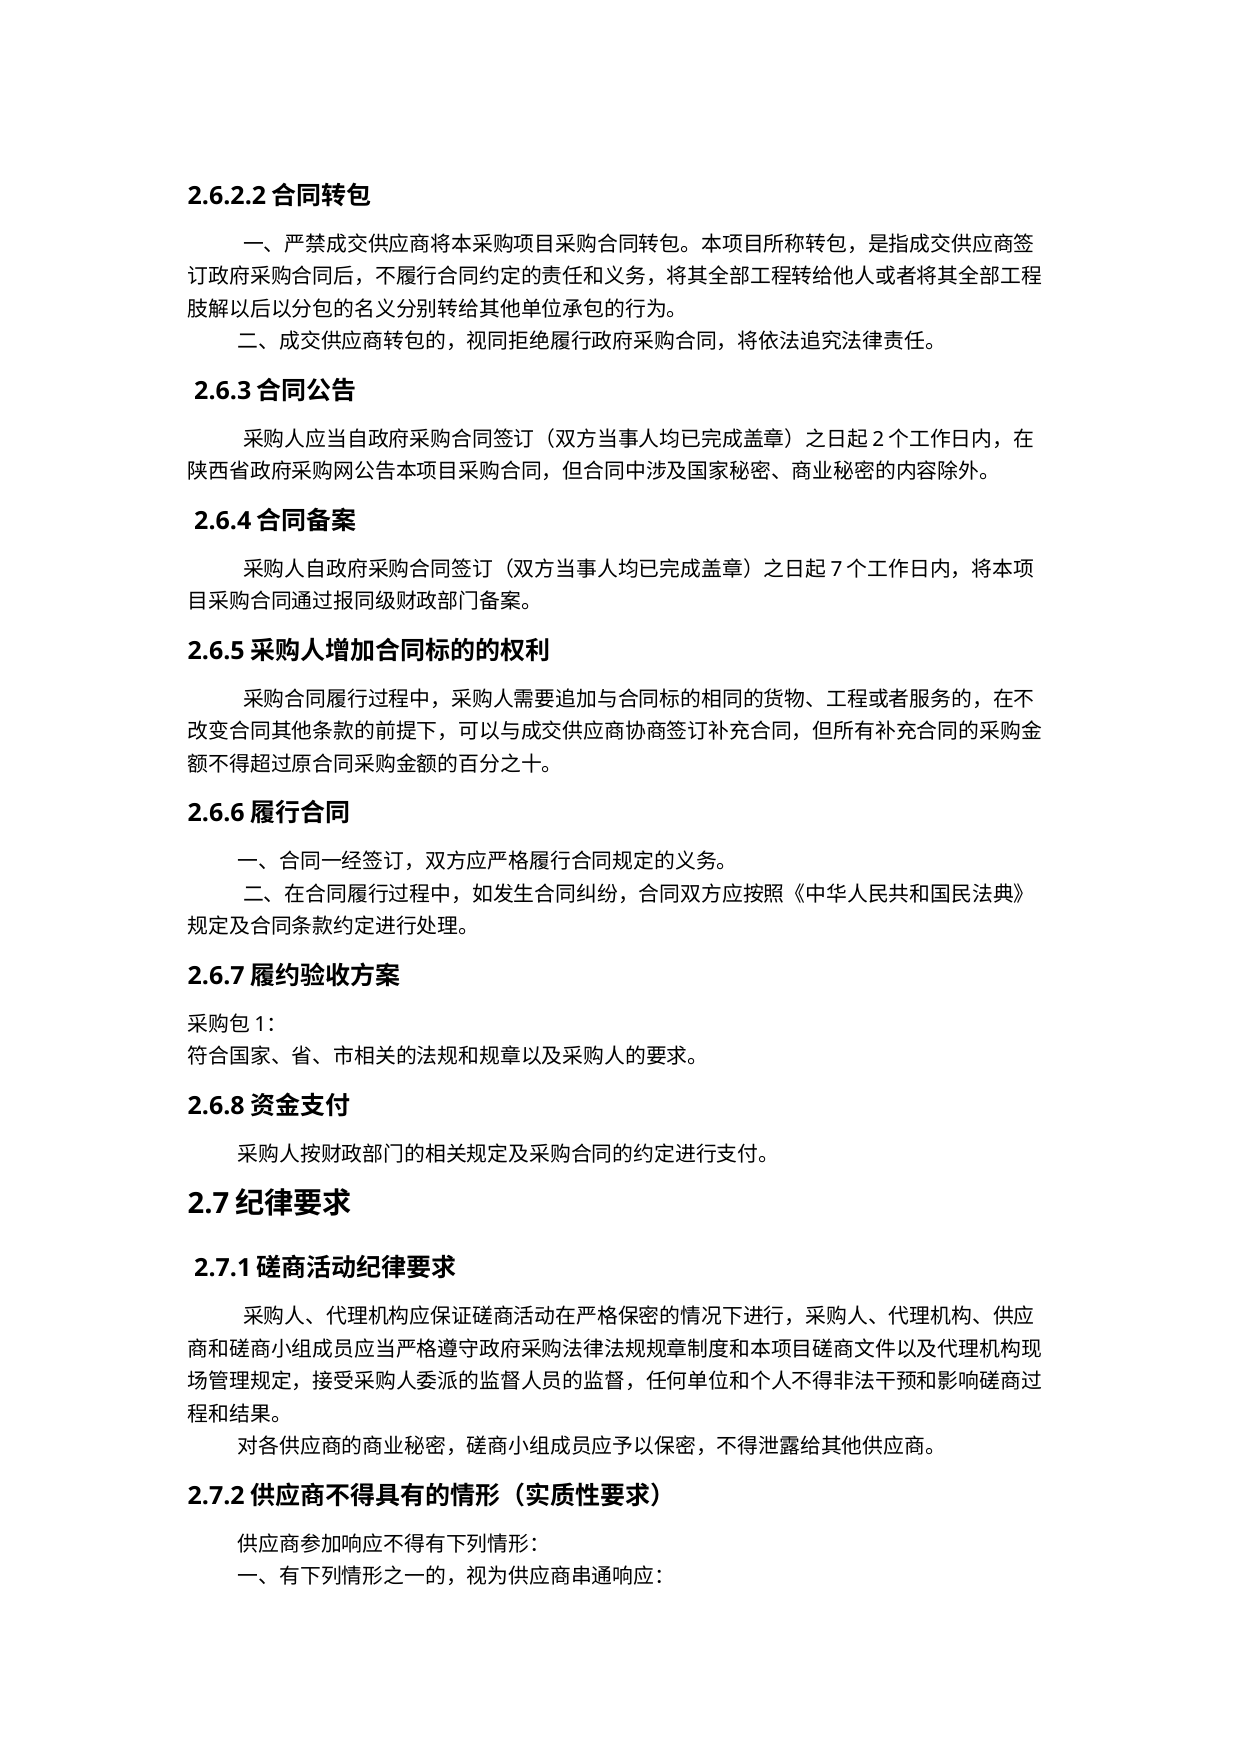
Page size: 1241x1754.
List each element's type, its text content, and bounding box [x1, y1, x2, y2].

text 采购人按财政部门的相关规定及采购合同的约定进行支付。 [187, 1137, 1053, 1169]
text 2.7纪律要求 [187, 1169, 1053, 1234]
text 2.6.6履行合同 [187, 779, 1053, 844]
text 一、严禁成交供应商将本采购项目采购合同转包。本项目所称转包，是指成交供应商签订政府采购合同后，不履行合同约定的责任和义务，将其全部工程转给他人或者将其全部工程肢解以后以分包的名义分别转给其他单位承包的行为。 [187, 227, 1053, 324]
text 采购包1： [187, 1007, 1053, 1039]
text 2.6.3合同公告 [187, 357, 1053, 422]
text 一、有下列情形之一的，视为供应商串通响应： [187, 1559, 1053, 1592]
text 符合国家、省、市相关的法规和规章以及采购人的要求。 [187, 1039, 1053, 1072]
text 2.6.2.2合同转包 [187, 162, 1053, 227]
text 采购合同履行过程中，采购人需要追加与合同标的相同的货物、工程或者服务的，在不改变合同其他条款的前提下，可以与成交供应商协商签订补充合同，但所有补充合同的采购金额不得超过原合同采购金额的百分之十。 [187, 682, 1053, 779]
text 二、在合同履行过程中，如发生合同纠纷，合同双方应按照《中华人民共和国民法典》规定及合同条款约定进行处理。 [187, 877, 1053, 942]
text 二、成交供应商转包的，视同拒绝履行政府采购合同，将依法追究法律责任。 [187, 324, 1053, 357]
text 采购人自政府采购合同签订（双方当事人均已完成盖章）之日起7个工作日内，将本项目采购合同通过报同级财政部门备案。 [187, 552, 1053, 617]
text 采购人、代理机构应保证磋商活动在严格保密的情况下进行，采购人、代理机构、供应商和磋商小组成员应当严格遵守政府采购法律法规规章制度和本项目磋商文件以及代理机构现场管理规定，接受采购人委派的监督人员的监督，任何单位和个人不得非法干预和影响磋商过程和结果。 [187, 1299, 1053, 1429]
text 供应商参加响应不得有下列情形： [187, 1527, 1053, 1559]
text 2.6.4合同备案 [187, 487, 1053, 552]
text 采购人应当自政府采购合同签订（双方当事人均已完成盖章）之日起2个工作日内，在陕西省政府采购网公告本项目采购合同，但合同中涉及国家秘密、商业秘密的内容除外。 [187, 422, 1053, 487]
text 2.7.2供应商不得具有的情形（实质性要求） [187, 1462, 1053, 1527]
text 2.6.7履约验收方案 [187, 942, 1053, 1007]
text 2.6.8资金支付 [187, 1072, 1053, 1137]
text 一、合同一经签订，双方应严格履行合同规定的义务。 [187, 844, 1053, 877]
text 对各供应商的商业秘密，磋商小组成员应予以保密，不得泄露给其他供应商。 [187, 1429, 1053, 1462]
text 2.7.1磋商活动纪律要求 [187, 1234, 1053, 1299]
text 2.6.5采购人增加合同标的的权利 [187, 617, 1053, 682]
